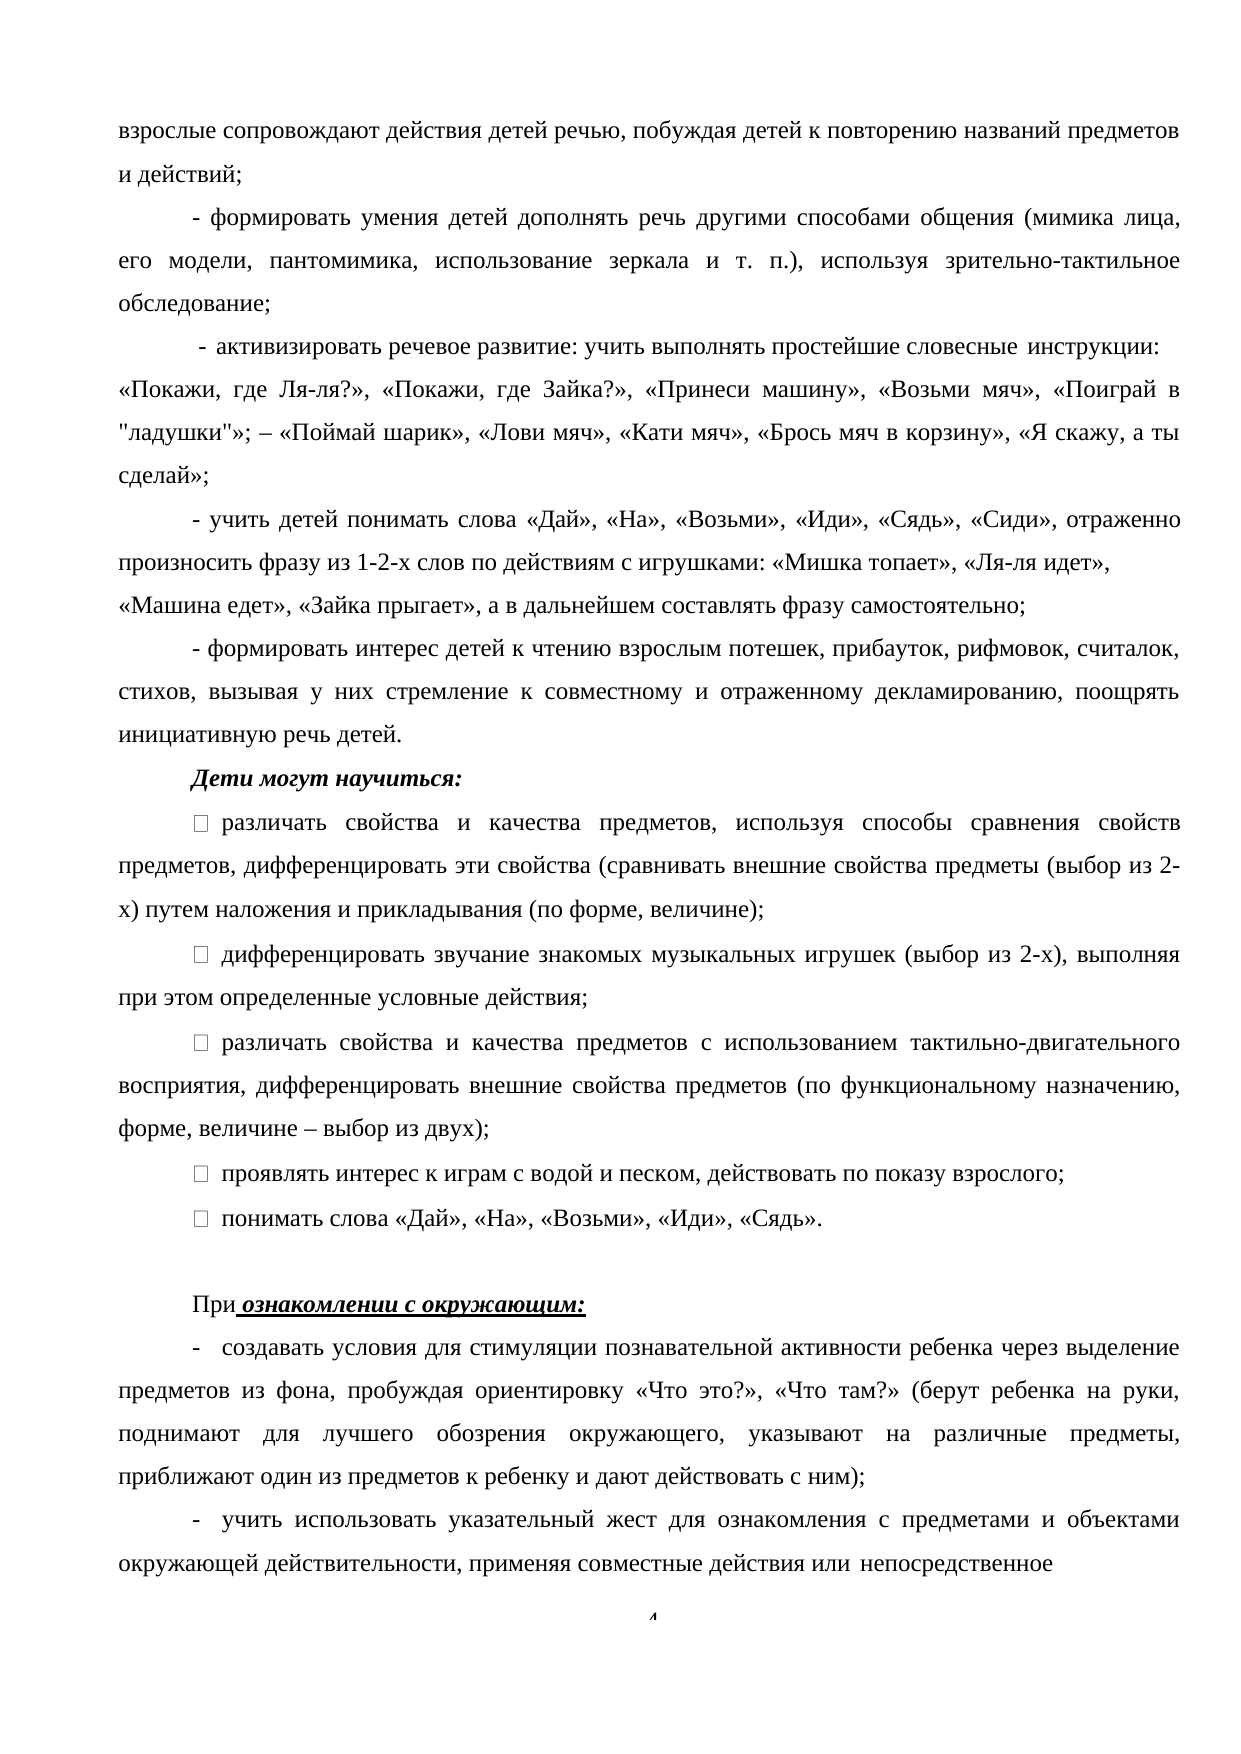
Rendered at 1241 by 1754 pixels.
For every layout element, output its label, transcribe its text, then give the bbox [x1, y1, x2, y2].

text проявлять интерес к играм с водой и песком, действовать по показу взрослого; понимать слова «Дай», «На», «Возьми», «Иди», «Сядь». [221, 1158, 1067, 1232]
list учить детей понимать слова «Дай», «На», «Возьми», «Иди», «Сядь», «Сиди», отраженно произносить фразу из 1-2-х слов по действиям с игрушками: «Мишка топает», «Ля-ля идет», [118, 504, 1181, 576]
text «Покажи, где Ля-ля?», «Покажи, где Зайка?», «Принеси машину», «Возьми мяч», «Поиграй в "ладушки"»; – «Поймай шарик», «Лови мяч», «Кати мяч», «Брось мяч в корзину», «Я скажу, а ты сделай»; [118, 374, 1181, 489]
text различать свойства и качества предметов с использованием тактильно-двигательного восприятия, дифференцировать внешние свойства предметов (по функциональному назначению, форме, величине – выбор из двух); [118, 1027, 1182, 1142]
picture [191, 1201, 230, 1234]
subtitle Дети могут научиться: [192, 763, 1205, 792]
list учить использовать указательный жест для ознакомления с предметами и объектами окружающей действительности, применяя совместные действия или непосредственное [118, 1504, 1181, 1576]
list активизировать речевое развитие: учить выполнять простейшие словесные инструкции: [198, 331, 1205, 360]
list создавать условия для стимуляции познавательной активности ребенка через выделение предметов из фона, пробуждая ориентировку «Что это?», «Что там?» (берут ребенка на руки, поднимают для лучшего обозрения окружающего, указывают на различные предметы, приближают один из предметов к ребенку и дают действовать с ним); [118, 1332, 1181, 1490]
text различать свойства и качества предметов, используя способы сравнения свойств предметов, дифференцировать эти свойства (сравнивать внешние свойства предметы (выбор из 2- х) путем наложения и прикладывания (по форме, величине); [118, 807, 1182, 922]
text дифференцировать звучание знакомых музыкальных игрушек (выбор из 2-х), выполняя при этом определенные условные действия; [118, 939, 1182, 1011]
picture [191, 1156, 230, 1189]
text взрослые сопровождают действия детей речью, побуждая детей к повторению названий предметов и действий; [118, 115, 1180, 187]
list формировать интерес детей к чтению взрослым потешек, прибауток, рифмовок, считалок, стихов, вызывая у них стремление к совместному и отраженному декламированию, поощрять инициативную речь детей. [118, 633, 1181, 748]
list формировать умения детей дополнять речь другими способами общения (мимика лица, его модели, пантомимика, использование зеркала и т. п.), используя зрительно-тактильное обследование; [118, 202, 1181, 317]
text «Машина едет», «Зайка прыгает», а в дальнейшем составлять фразу самостоятельно; [118, 590, 1205, 619]
subtitle При ознакомлении с окружающим: [192, 1289, 1205, 1318]
